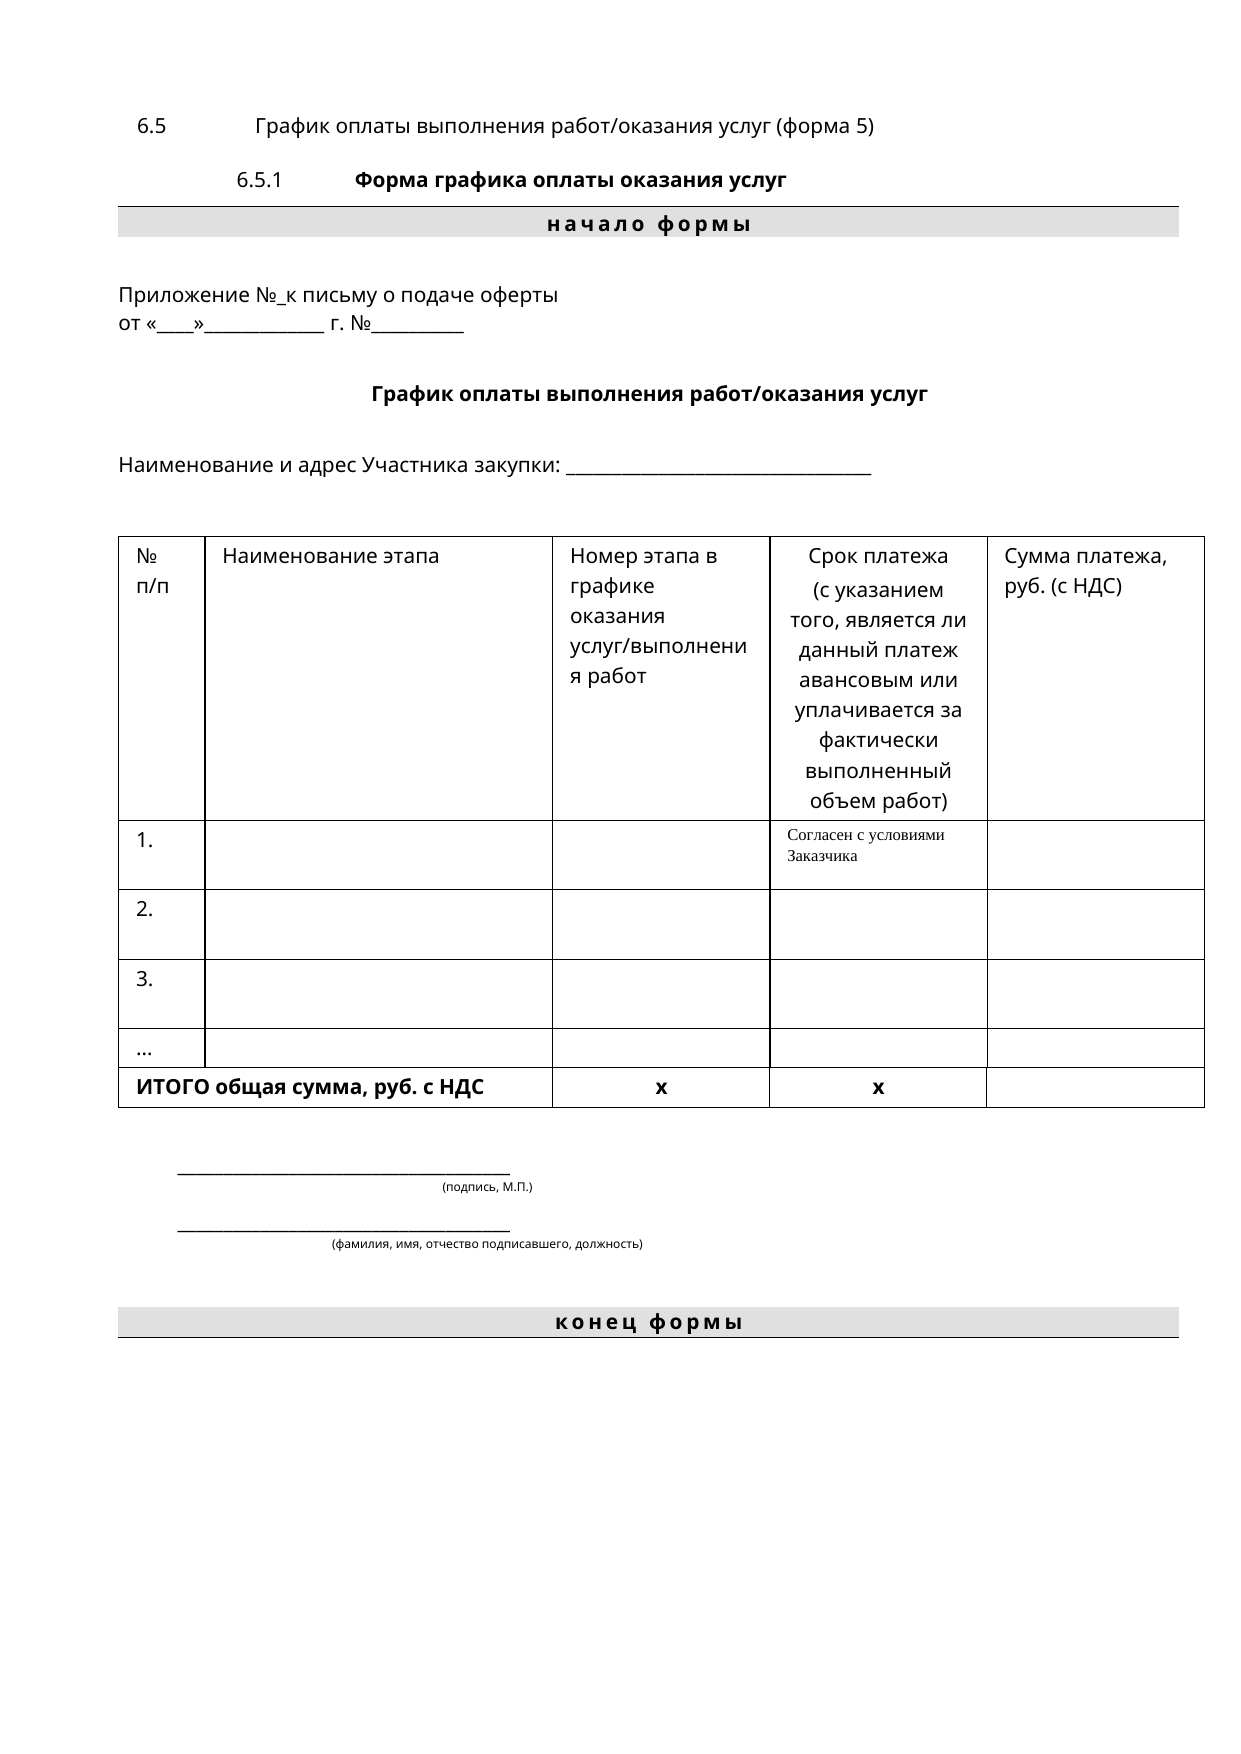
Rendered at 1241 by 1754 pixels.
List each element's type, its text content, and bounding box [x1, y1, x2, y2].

table_cell [206, 890, 552, 958]
table_header Срок платежа (с указанием того, является ли данный платеж авансовым или уплачивается за фактически выполненный объем работ) [771, 537, 987, 820]
text начало формы [118, 207, 1179, 237]
table_cell х [553, 1068, 769, 1107]
text (фамилия, имя, отчество подписавшего, должность) [118, 1236, 797, 1264]
table_cell … [119, 1029, 204, 1067]
table_cell [988, 821, 1204, 889]
subtitle График оплаты выполнения работ/оказания услуг (форма 5) [137, 111, 1181, 140]
table_cell [553, 890, 769, 958]
table_cell [771, 960, 987, 1028]
table_cell [988, 960, 1204, 1028]
table_cell [988, 890, 1204, 958]
table_cell [987, 1068, 1204, 1107]
table_cell [988, 1029, 1204, 1067]
table_cell [771, 1029, 987, 1067]
table_cell Согласен с условиями Заказчика [771, 821, 987, 889]
text График оплаты выполнения работ/оказания услуг [118, 379, 1181, 408]
table_cell ИТОГО общая сумма, руб. с НДС [119, 1068, 552, 1107]
text конец формы [118, 1307, 1179, 1337]
table_cell [119, 890, 204, 958]
table_cell [206, 960, 552, 1028]
text ____________________________________ [118, 1150, 1181, 1179]
table_header Номер этапа в графике оказания услуг/выполнения работ [553, 537, 769, 820]
table_cell [553, 960, 769, 1028]
table_header № п/п [119, 537, 204, 820]
table_header Наименование этапа [206, 537, 552, 820]
table_cell [553, 1029, 769, 1067]
table_cell [771, 890, 987, 958]
text Приложение №_к письму о подаче оферты от «____»_____________ г. №__________ [118, 280, 1181, 337]
table_cell [553, 821, 769, 889]
table_cell х [770, 1068, 986, 1107]
table_cell [206, 1029, 552, 1067]
text ____________________________________ [118, 1207, 1181, 1236]
text (подпись, М.П.) [118, 1179, 797, 1207]
table_cell [206, 821, 552, 889]
text Наименование и адрес Участника закупки: _________________________________ [118, 450, 1181, 479]
list Форма графика оплаты оказания услуг [236, 165, 1181, 193]
table_cell [119, 960, 204, 1028]
table_header Сумма платежа, руб. (с НДС) [988, 537, 1204, 820]
table_cell [119, 821, 204, 889]
